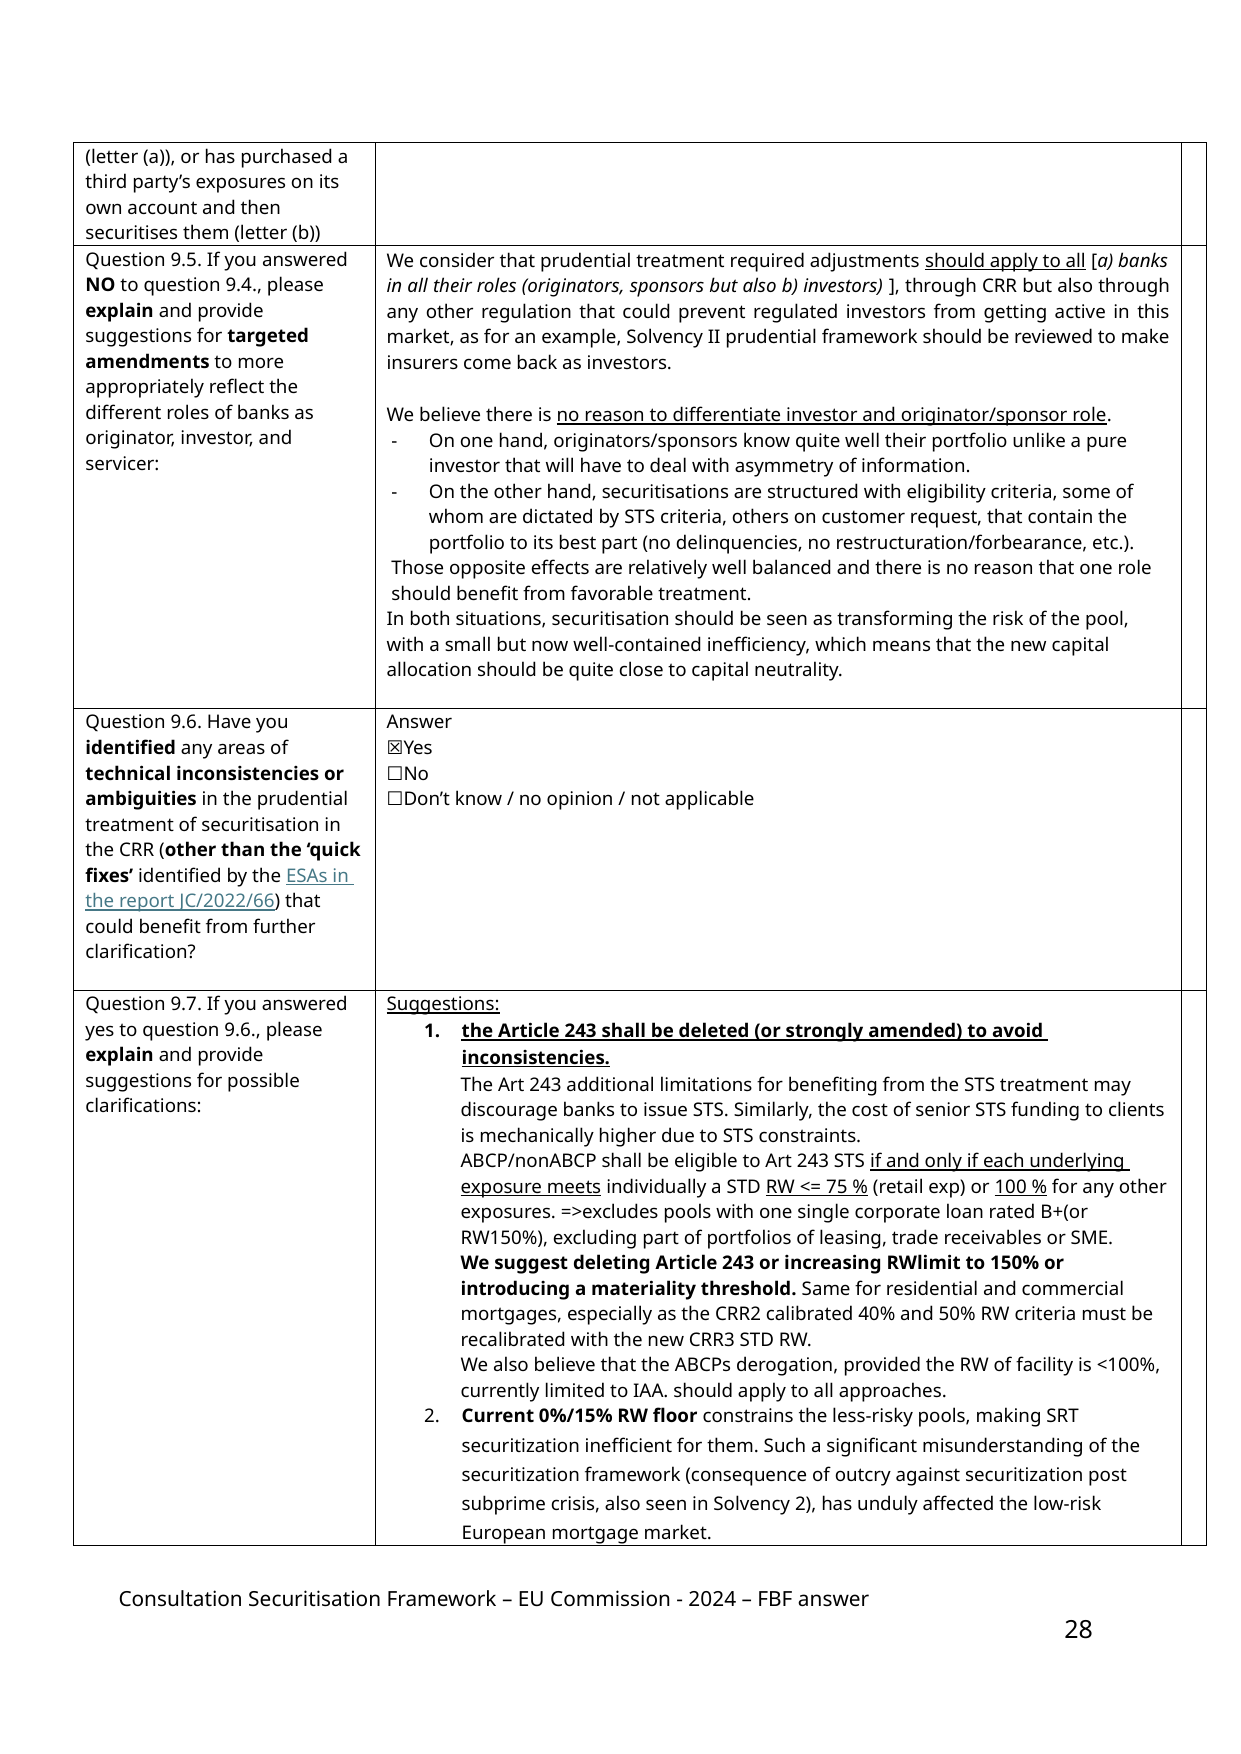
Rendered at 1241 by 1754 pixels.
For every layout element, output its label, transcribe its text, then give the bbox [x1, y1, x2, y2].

table_cell Answer Yes No Don’t know / no opinion / not applicable [376, 709, 1181, 989]
table_cell Question 9.5. If you answered NO to question 9.4., please explain and provide suggestions for targeted amendments to more appropriately reflect the different roles of banks as originator, investor, and servicer: [74, 246, 375, 708]
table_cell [74, 143, 375, 245]
table_cell Question 9.6. Have you identified any areas of technical inconsistencies or ambiguities in the prudential treatment of securitisation in the CRR (other than the ‘quick fixes’ identified by the ESAs in the report JC/2022/66) that could benefit from further clarification? [74, 709, 375, 989]
table_cell [1182, 143, 1206, 245]
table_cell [376, 143, 1181, 245]
table_cell [1182, 709, 1206, 989]
table_cell We consider that prudential treatment required adjustments should apply to all [a) banks in all their roles (originators, sponsors but also b) investors) ], through CRR but also through any other regulation that could prevent regulated investors from getting active in this market, as for an example, Solvency II prudential framework should be reviewed to make insurers come back as investors. We believe there is no reason to differentiate investor and originator/sponsor role. On one hand, originators/sponsors know quite well their portfolio unlike a pure investor that will have to deal with asymmetry of information. On the other hand, securitisations are structured with eligibility criteria, some of whom are dictated by STS criteria, others on customer request, that contain the portfolio to its best part (no delinquencies, no restructuration/forbearance, etc.). Those opposite effects are relatively well balanced and there is no reason that one role should benefit from favorable treatment. In both situations, securitisation should be seen as transforming the risk of the pool, with a small but now well-contained inefficiency, which means that the new capital allocation should be quite close to capital neutrality. [376, 246, 1181, 708]
table_cell [1182, 991, 1206, 1545]
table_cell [74, 991, 375, 1545]
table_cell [376, 991, 1181, 1545]
table_cell [1182, 246, 1206, 708]
